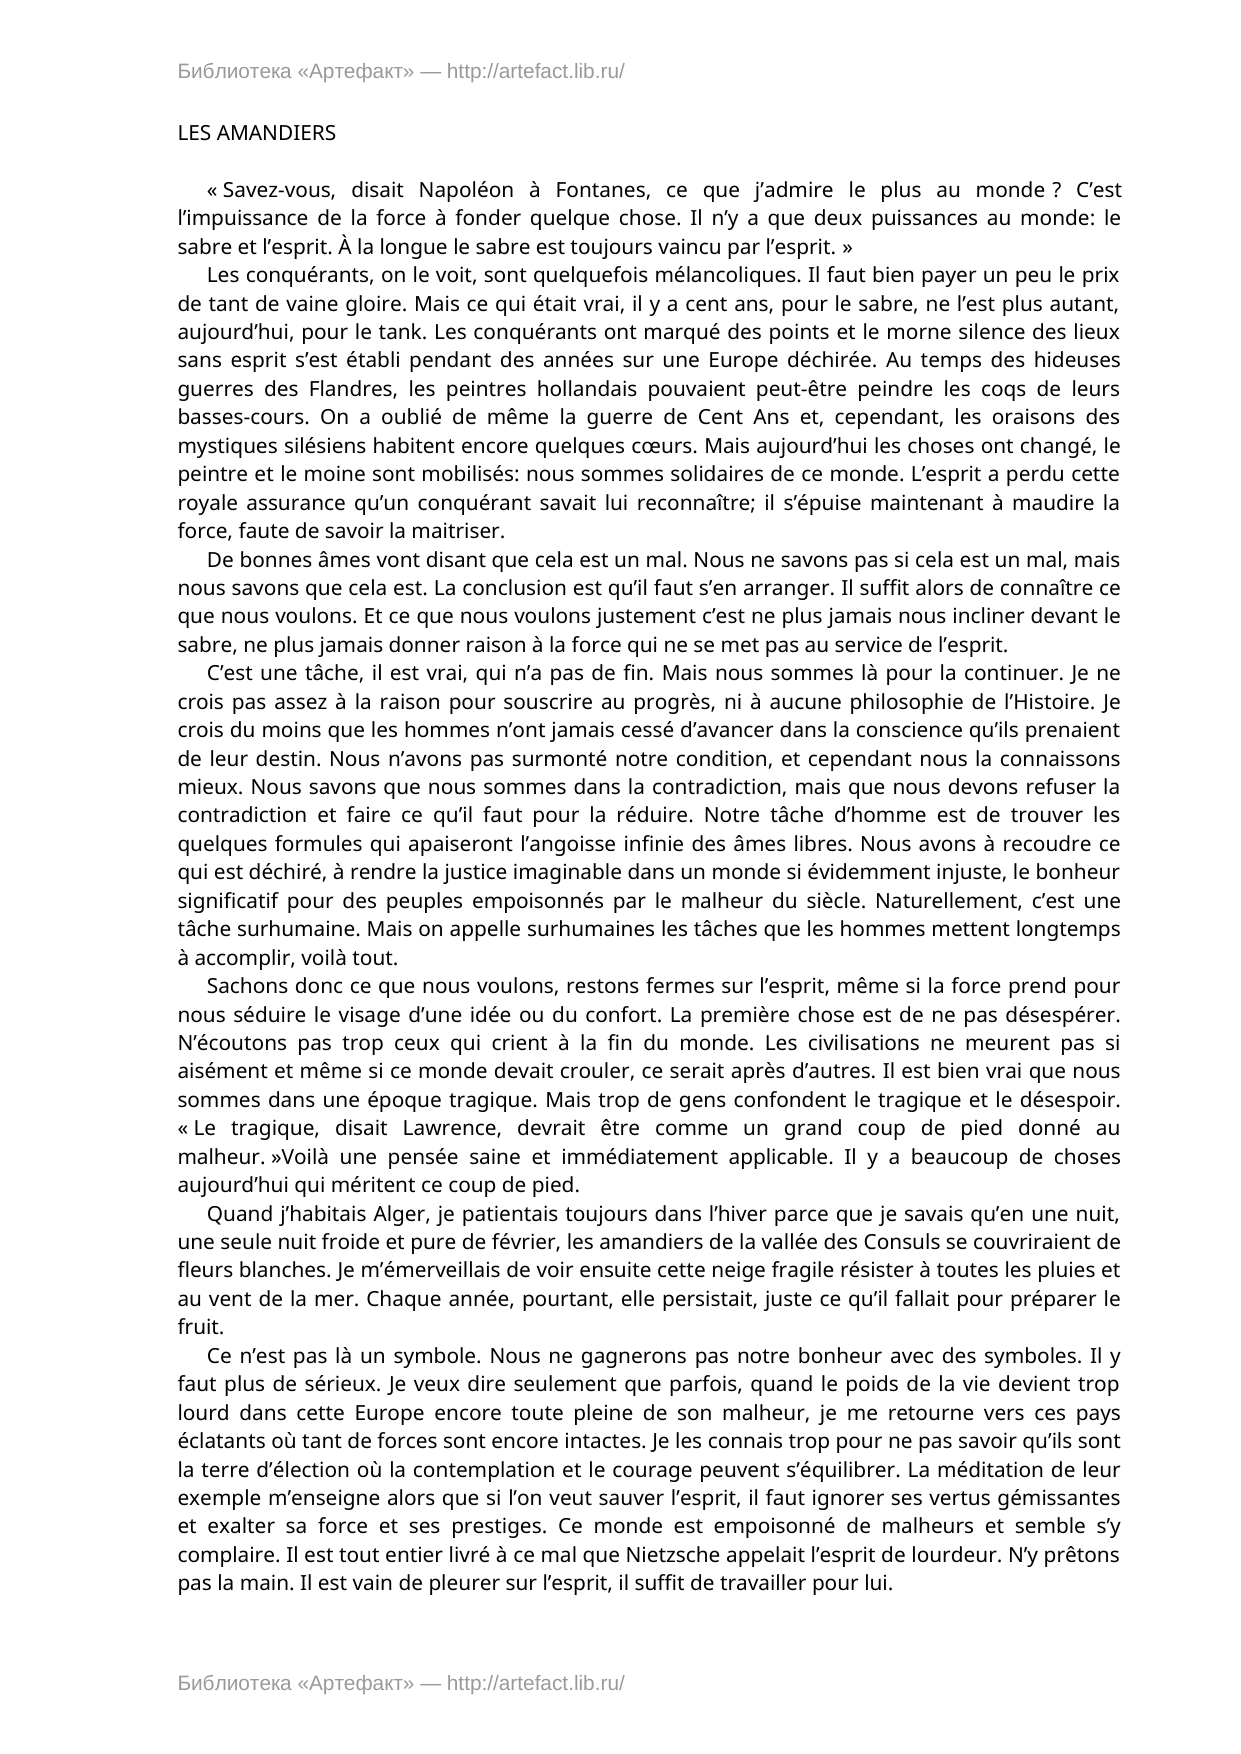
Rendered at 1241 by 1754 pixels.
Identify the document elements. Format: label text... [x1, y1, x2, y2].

text Sachons donc ce que nous voulons, restons fermes sur l’esprit, même si la force prend pour nous séduire le visage d’une idée ou du confort. La première chose est de ne pas désespérer. N’écoutons pas trop ceux qui crient à la fin du monde. Les civilisations ne meurent pas si aisément et même si ce monde devait crouler, ce serait après d’autres. Il est bien vrai que nous sommes dans une époque tragique. Mais trop de gens confondent le tragique et le désespoir. « Le tragique, disait Lawrence, devrait être comme un grand coup de pied donné au malheur. »Voilà une pensée saine et immédiatement applicable. Il y a beaucoup de choses aujourd’hui qui méritent ce coup de pied. [177, 971, 1122, 1199]
text Quand j’habitais Alger, je patientais toujours dans l’hiver parce que je savais qu’en une nuit, une seule nuit froide et pure de février, les amandiers de la vallée des Consuls se couvriraient de fleurs blanches. Je m’émerveillais de voir ensuite cette neige fragile résister à toutes les pluies et au vent de la mer. Chaque année, pourtant, elle persistait, juste ce qu’il fallait pour préparer le fruit. [177, 1199, 1122, 1341]
text De bonnes âmes vont disant que cela est un mal. Nous ne savons pas si cela est un mal, mais nous savons que cela est. La conclusion est qu’il faut s’en arranger. Il suffit alors de connaître ce que nous voulons. Et ce que nous voulons justement c’est ne plus jamais nous incliner devant le sabre, ne plus jamais donner raison à la force qui ne se met pas au service de l’esprit. [177, 545, 1122, 658]
text « Savez-vous, disait Napoléon à Fontanes, ce que j’admire le plus au monde ? C’est l’impuissance de la force à fonder quelque chose. Il n’y a que deux puissances au monde: le sabre et l’esprit. À la longue le sabre est toujours vaincu par l’esprit. » [177, 175, 1122, 260]
text LES AMANDIERS [177, 118, 1122, 147]
text Ce n’est pas là un symbole. Nous ne gagnerons pas notre bonheur avec des symboles. Il y faut plus de sérieux. Je veux dire seulement que parfois, quand le poids de la vie devient trop lourd dans cette Europe encore toute pleine de son malheur, je me retourne vers ces pays éclatants où tant de forces sont encore intactes. Je les connais trop pour ne pas savoir qu’ils sont la terre d’élection où la contemplation et le courage peuvent s’équilibrer. La méditation de leur exemple m’enseigne alors que si l’on veut sauver l’esprit, il faut ignorer ses vertus gémissantes et exalter sa force et ses prestiges. Ce monde est empoisonné de malheurs et semble s’y complaire. Il est tout entier livré à ce mal que Nietzsche appelait l’esprit de lourdeur. N’y prêtons pas la main. Il est vain de pleurer sur l’esprit, il suffit de travailler pour lui. [177, 1341, 1122, 1597]
text C’est une tâche, il est vrai, qui n’a pas de fin. Mais nous sommes là pour la continuer. Je ne crois pas assez à la raison pour souscrire au progrès, ni à aucune philosophie de l’Histoire. Je crois du moins que les hommes n’ont jamais cessé d’avancer dans la conscience qu’ils prenaient de leur destin. Nous n’avons pas surmonté notre condition, et cependant nous la connaissons mieux. Nous savons que nous sommes dans la contradiction, mais que nous devons refuser la contradiction et faire ce qu’il faut pour la réduire. Notre tâche d’homme est de trouver les quelques formules qui apaiseront l’angoisse infinie des âmes libres. Nous avons à recoudre ce qui est déchiré, à rendre la justice imaginable dans un monde si évidemment injuste, le bonheur significatif pour des peuples empoisonnés par le malheur du siècle. Naturellement, c’est une tâche surhumaine. Mais on appelle surhumaines les tâches que les hommes mettent longtemps à accomplir, voilà tout. [177, 658, 1122, 971]
text Les conquérants, on le voit, sont quelquefois mélancoliques. Il faut bien payer un peu le prix de tant de vaine gloire. Mais ce qui était vrai, il y a cent ans, pour le sabre, ne l’est plus autant, aujourd’hui, pour le tank. Les conquérants ont marqué des points et le morne silence des lieux sans esprit s’est établi pendant des années sur une Europe déchirée. Au temps des hideuses guerres des Flandres, les peintres hollandais pouvaient peut-être peindre les coqs de leurs basses-cours. On a oublié de même la guerre de Cent Ans et, cependant, les oraisons des mystiques silésiens habitent encore quelques cœurs. Mais aujourd’hui les choses ont changé, le peintre et le moine sont mobilisés: nous sommes solidaires de ce monde. L’esprit a perdu cette royale assurance qu’un conquérant savait lui reconnaître; il s’épuise maintenant à maudire la force, faute de savoir la maitriser. [177, 260, 1122, 545]
